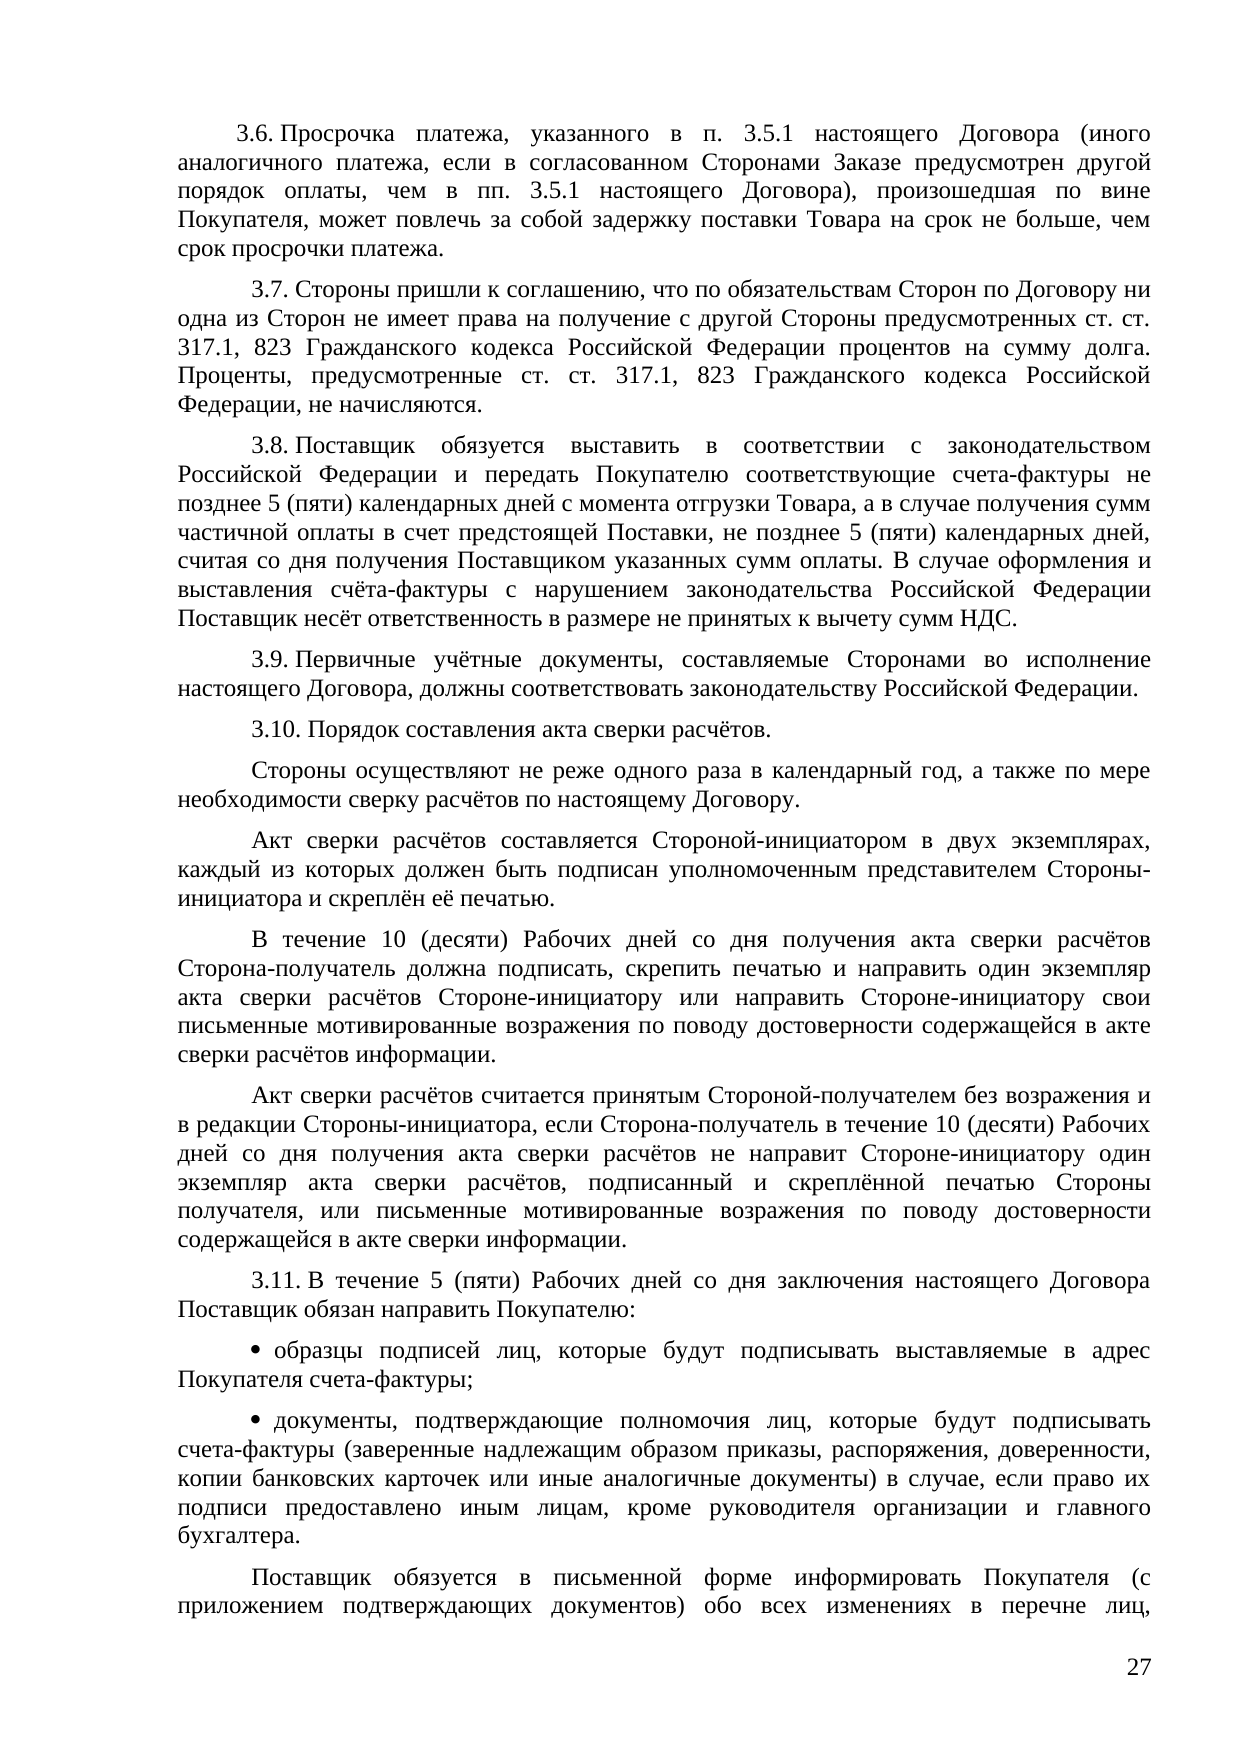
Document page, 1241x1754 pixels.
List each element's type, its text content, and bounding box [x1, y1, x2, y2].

list Поставщик обязуется выставить в соответствии с законодательством Российской Федерации и передать Покупателю соответствующие счета-фактуры не позднее 5 (пяти) календарных дней с момента отгрузки Товара, а в случае получения сумм частичной оплаты в счет предстоящей Поставки, не позднее 5 (пяти) календарных дней, считая со дня получения Поставщиком указанных сумм оплаты. В случае оформления и выставления счёта-фактуры с нарушением законодательства Российской Федерации Поставщик несёт ответственность в размере не принятых к вычету сумм НДС. [177, 431, 1152, 632]
list Первичные учётные документы, составляемые Сторонами во исполнение настоящего Договора, должны соответствовать законодательству Российской Федерации. [177, 644, 1152, 702]
text Акт сверки расчётов составляется Стороной-инициатором в двух экземплярах, каждый из которых должен быть подписан уполномоченным представителем Стороны-инициатора и скреплён её печатью. [177, 826, 1152, 912]
list Порядок составления акта сверки расчётов. [177, 714, 1152, 743]
text Акт сверки расчётов считается принятым Стороной-получателем без возражения и в редакции Стороны-инициатора, если Сторона-получатель в течение 10 (десяти) Рабочих дней со дня получения акта сверки расчётов не направит Стороне-инициатору один экземпляр акта сверки расчётов, подписанный и скреплённой печатью Стороны получателя, или письменные мотивированные возражения по поводу достоверности содержащейся в акте сверки информации. [177, 1081, 1152, 1253]
text Стороны осуществляют не реже одного раза в календарный год, а также по мере необходимости сверку расчётов по настоящему Договору. [177, 756, 1152, 813]
list Стороны пришли к соглашению, что по обязательствам Сторон по Договору ни одна из Сторон не имеет права на получение с другой Стороны предусмотренных ст. ст. 317.1, 823 Гражданского кодекса Российской Федерации процентов на сумму долга. Проценты, предусмотренные ст. ст. 317.1, 823 Гражданского кодекса Российской Федерации, не начисляются. [177, 274, 1152, 418]
list документы, подтверждающие полномочия лиц, которые будут подписывать счета-фактуры (заверенные надлежащим образом приказы, распоряжения, доверенности, копии банковских карточек или иные аналогичные документы) в случае, если право их подписи предоставлено иным лицам, кроме руководителя организации и главного бухгалтера. [177, 1406, 1152, 1549]
list В течение 5 (пяти) Рабочих дней со дня заключения настоящего Договора Поставщик обязан направить Покупателю: [177, 1266, 1152, 1323]
list Просрочка платежа, указанного в п. 3.5.1 настоящего Договора (иного аналогичного платежа, если в согласованном Сторонами Заказе предусмотрен другой порядок оплаты, чем в пп. 3.5.1 настоящего Договора), произошедшая по вине Покупателя, может повлечь за собой задержку поставки Товара на срок не больше, чем срок просрочки платежа. [177, 118, 1152, 262]
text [177, 1562, 1152, 1619]
list образцы подписей лиц, которые будут подписывать выставляемые в адрес Покупателя счета-фактуры; [177, 1336, 1152, 1393]
text В течение 10 (десяти) Рабочих дней со дня получения акта сверки расчётов Сторона-получатель должна подписать, скрепить печатью и направить один экземпляр акта сверки расчётов Стороне-инициатору или направить Стороне-инициатору свои письменные мотивированные возражения по поводу достоверности содержащейся в акте сверки расчётов информации. [177, 924, 1152, 1068]
